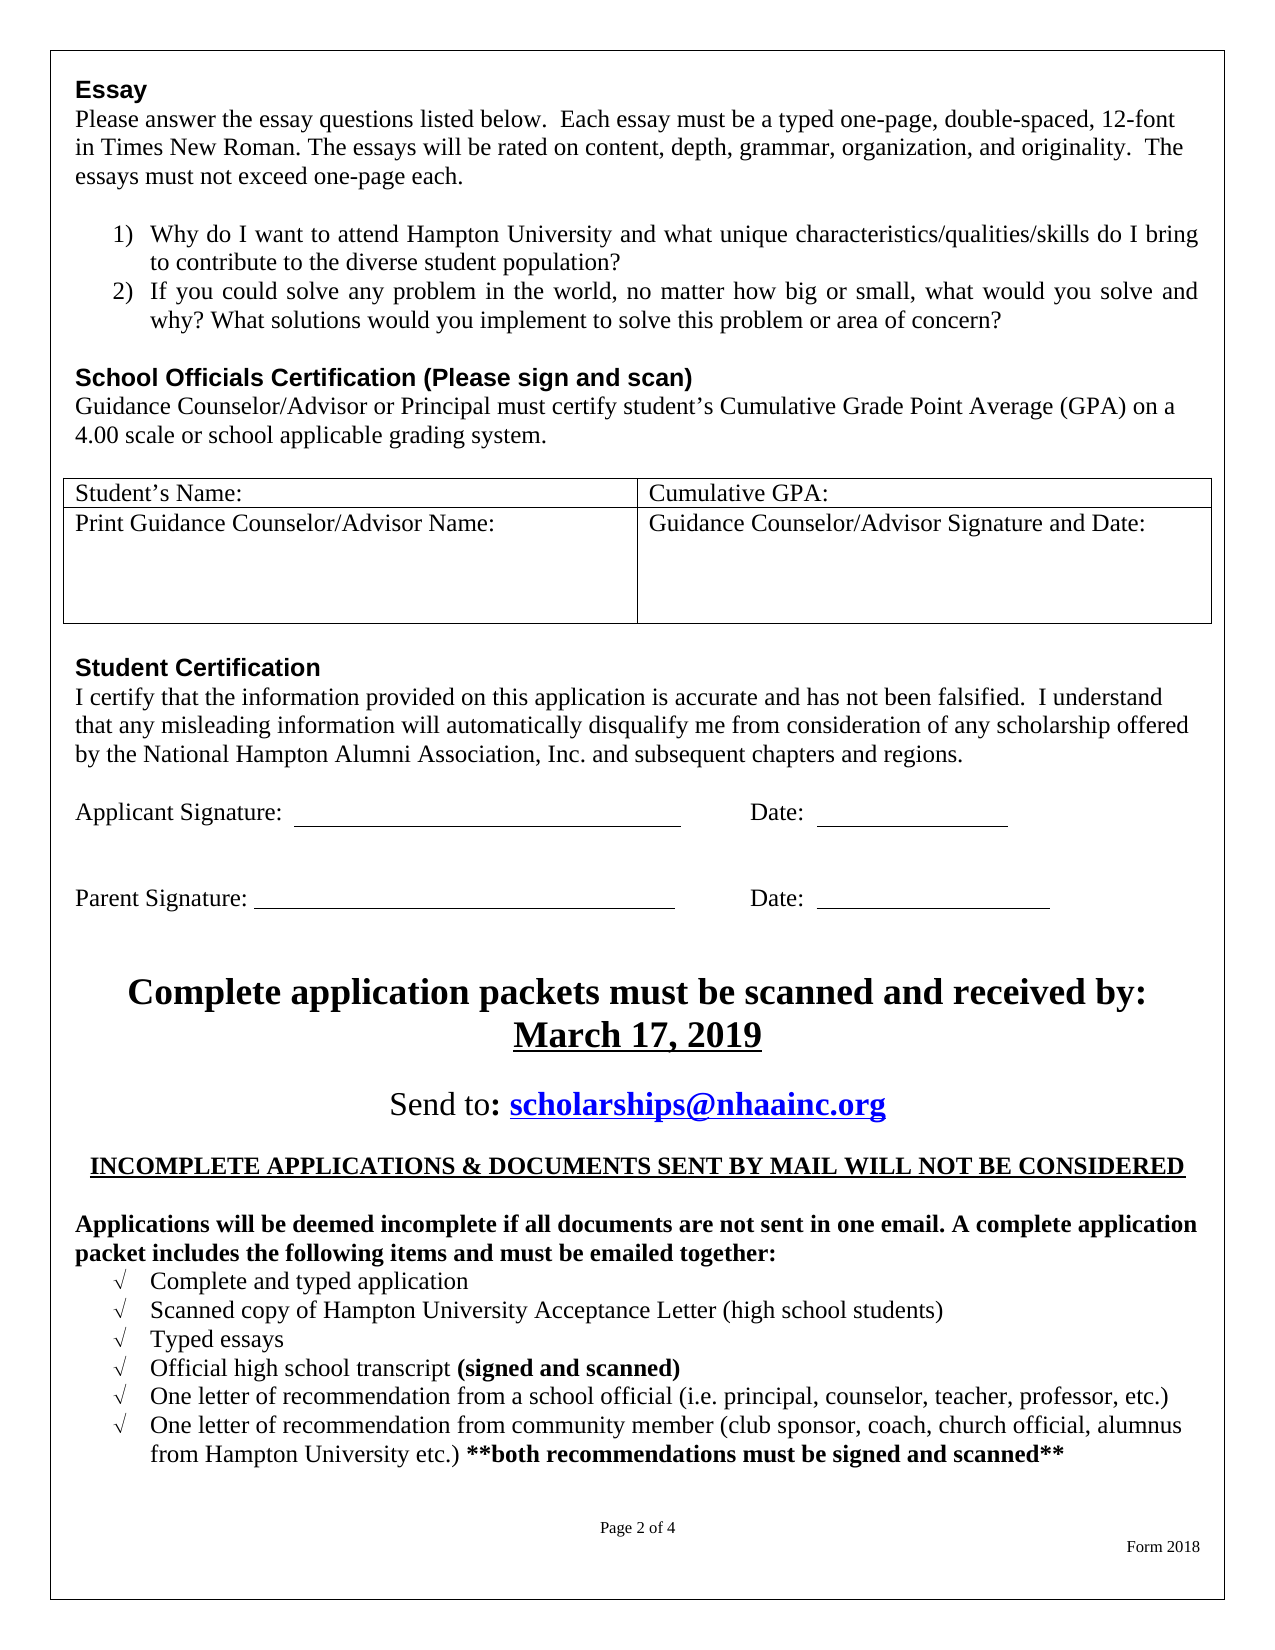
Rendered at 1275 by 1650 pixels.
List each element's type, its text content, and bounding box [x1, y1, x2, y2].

text Guidance Counselor/Advisor or Principal must certify student’s Cumulative Grade Point Average (GPA) on a 4.00 scale or school applicable grading system. [75, 391, 1200, 449]
list Why do I want to attend Hampton University and what unique characteristics/qualities/skills do I bring to contribute to the diverse student population? [112, 219, 1200, 276]
list If you could solve any problem in the world, no matter how big or small, what would you solve and why? What solutions would you implement to solve this problem or area of concern? [112, 276, 1200, 334]
text Please answer the essay questions listed below. Each essay must be a typed one-page, double-spaced, 12-font in Times New Roman. The essays will be rated on content, depth, grammar, organization, and originality. The essays must not exceed one-page each. [75, 104, 1200, 190]
list Official high school transcript (signed and scanned) [112, 1353, 1200, 1381]
text Send to: scholarships@nhaainc.org [75, 1084, 1200, 1123]
list One letter of recommendation from a school official (i.e. principal, counselor, teacher, professor, etc.) [112, 1381, 1200, 1410]
text I certify that the information provided on this application is accurate and has not been falsified. I understand that any misleading information will automatically disqualify me from consideration of any scholarship offered by the National Hampton Alumni Association, Inc. and subsequent chapters and regions. [75, 682, 1200, 768]
text Complete application packets must be scanned and received by: [75, 969, 1200, 1012]
table_header Cumulative GPA: [638, 479, 1211, 507]
table_cell Guidance Counselor/Advisor Signature and Date: [638, 508, 1211, 623]
text March 17, 2019 [75, 1012, 1200, 1056]
subtitle Essay [75, 75, 1200, 104]
list Scanned copy of Hampton University Acceptance Letter (high school students) [112, 1295, 1200, 1324]
subtitle Student Certification [75, 653, 1200, 682]
subtitle School Officials Certification (Please sign and scan) [75, 362, 1200, 391]
list Complete and typed application [112, 1266, 1200, 1295]
table_header Student’s Name: [64, 479, 637, 507]
text Applications will be deemed incomplete if all documents are not sent in one email. A complete application packet includes the following items and must be emailed together: [75, 1209, 1200, 1266]
text Parent Signature: Date: [75, 883, 1200, 912]
text INCOMPLETE APPLICATIONS & DOCUMENTS SENT BY MAIL WILL NOT BE CONSIDERED [75, 1151, 1200, 1180]
list One letter of recommendation from community member (club sponsor, coach, church official, alumnus from Hampton University etc.) **both recommendations must be signed and scanned** [112, 1410, 1200, 1468]
list Typed essays [112, 1324, 1200, 1353]
text Applicant Signature: Date: [75, 797, 1200, 826]
table_cell Print Guidance Counselor/Advisor Name: [64, 508, 637, 623]
